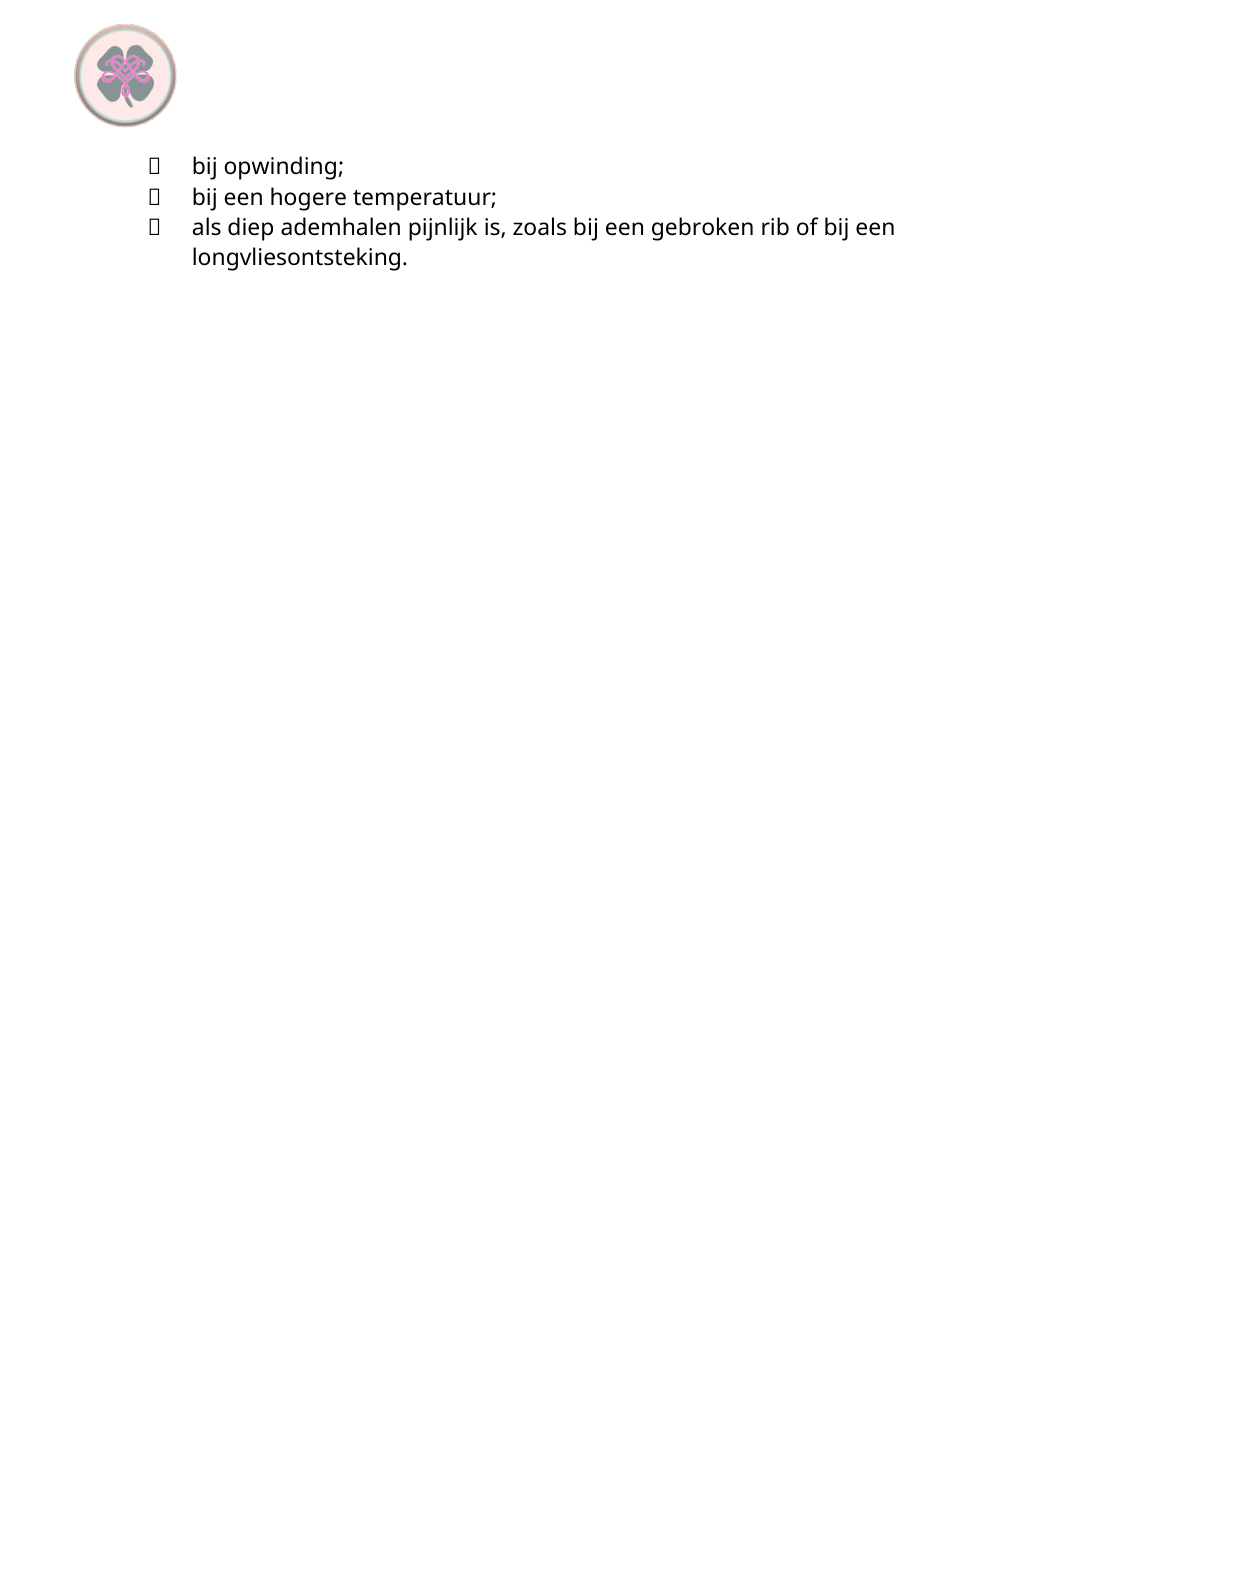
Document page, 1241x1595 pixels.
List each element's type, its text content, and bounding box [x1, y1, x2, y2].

list als diep ademhalen pijnlijk is, zoals bij een gebroken rib of bij een longvliesontsteking. [147, 211, 1092, 272]
list bij een hogere temperatuur; [147, 181, 1092, 211]
list bij opwinding; [147, 150, 1092, 181]
picture [55, 0, 194, 134]
